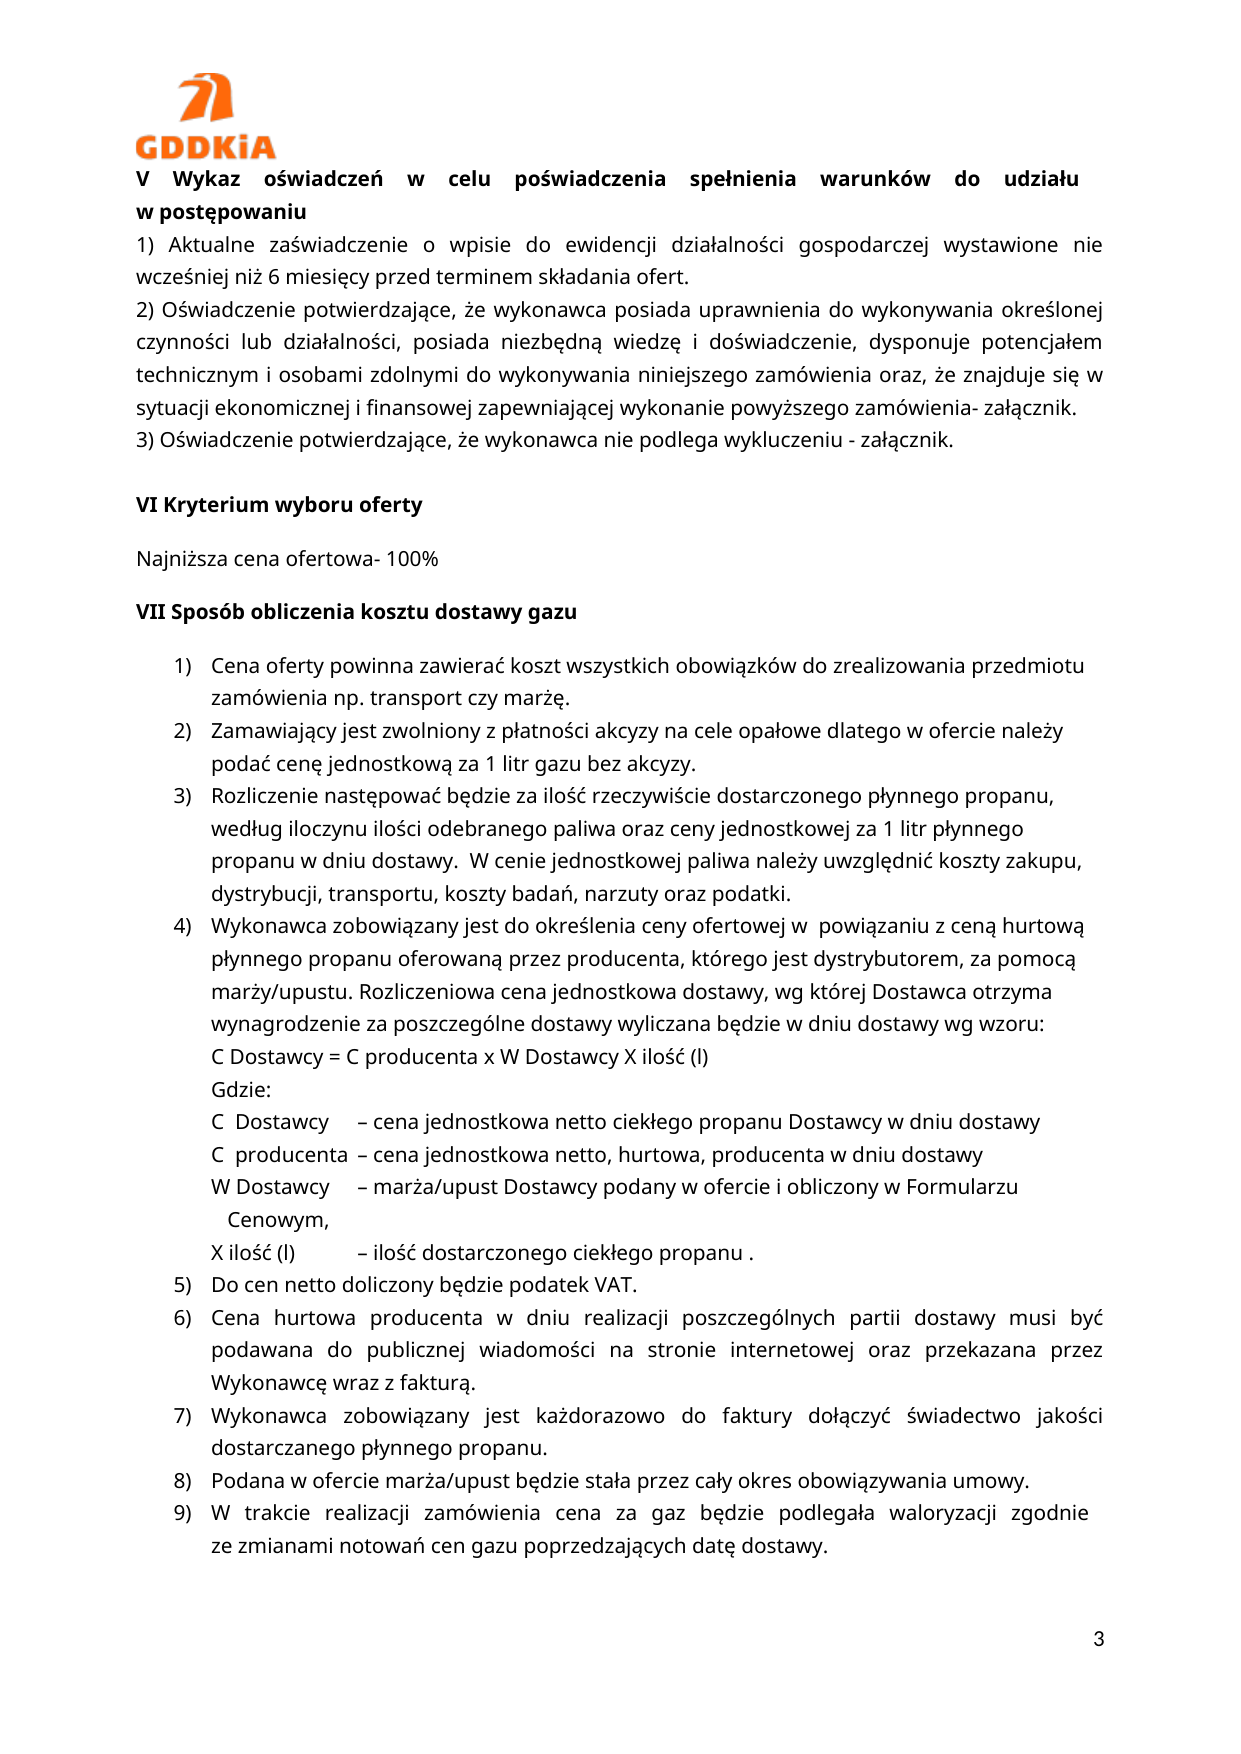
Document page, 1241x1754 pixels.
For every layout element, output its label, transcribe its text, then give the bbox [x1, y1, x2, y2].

text VII Sposób obliczenia kosztu dostawy gazu [136, 597, 1104, 626]
list Cena oferty powinna zawierać koszt wszystkich obowiązków do zrealizowania przedmiotu zamówienia np. transport czy marżę. [173, 651, 1104, 712]
list Cenowym, [211, 1205, 1104, 1233]
list Rozliczenie następować będzie za ilość rzeczywiście dostarczonego płynnego propanu, według iloczynu ilości odebranego paliwa oraz ceny jednostkowej za 1 litr płynnego propanu w dniu dostawy. W cenie jednostkowej paliwa należy uwzględnić koszty zakupu, dystrybucji, transportu, koszty badań, narzuty oraz podatki. [173, 781, 1104, 907]
list C Dostawcy = C producenta x W Dostawcy X ilość (l) [211, 1042, 1104, 1071]
list Do cen netto doliczony będzie podatek VAT. [173, 1270, 1104, 1299]
list Gdzie: [211, 1075, 1104, 1103]
text V Wykaz oświadczeń w celu poświadczenia spełnienia warunków do udziału w postępowaniu [136, 164, 1104, 226]
text 1) Aktualne zaświadczenie o wpisie do ewidencji działalności gospodarczej wystawione nie wcześniej niż 6 miesięcy przed terminem składania ofert. [136, 230, 1104, 291]
text 2) Oświadczenie potwierdzające, że wykonawca posiada uprawnienia do wykonywania określonej czynności lub działalności, posiada niezbędną wiedzę i doświadczenie, dysponuje potencjałem technicznym i osobami zdolnymi do wykonywania niniejszego zamówienia oraz, że znajduje się w sytuacji ekonomicznej i finansowej zapewniającej wykonanie powyższego zamówienia- załącznik. [136, 295, 1104, 421]
list Zamawiający jest zwolniony z płatności akcyzy na cele opałowe dlatego w ofercie należy podać cenę jednostkową za 1 litr gazu bez akcyzy. [173, 716, 1104, 777]
list Podana w ofercie marża/upust będzie stała przez cały okres obowiązywania umowy. [173, 1466, 1104, 1494]
list W Dostawcy – marża/upust Dostawcy podany w ofercie i obliczony w Formularzu [211, 1172, 1104, 1201]
list Cena hurtowa producenta w dniu realizacji poszczególnych partii dostawy musi być podawana do publicznej wiadomości na stronie internetowej oraz przekazana przez Wykonawcę wraz z fakturą. [173, 1303, 1104, 1397]
text VI Kryterium wyboru oferty [136, 491, 1104, 519]
list Wykonawca zobowiązany jest do określenia ceny ofertowej w powiązaniu z ceną hurtową płynnego propanu oferowaną przez producenta, którego jest dystrybutorem, za pomocą marży/upustu. Rozliczeniowa cena jednostkowa dostawy, wg której Dostawca otrzyma wynagrodzenie za poszczególne dostawy wyliczana będzie w dniu dostawy wg wzoru: [173, 912, 1104, 1038]
list C producenta – cena jednostkowa netto, hurtowa, producenta w dniu dostawy [211, 1140, 1104, 1168]
list X ilość (l) – ilość dostarczonego ciekłego propanu . [211, 1238, 1104, 1266]
text 3) Oświadczenie potwierdzające, że wykonawca nie podlega wykluczeniu - załącznik. [136, 425, 1104, 454]
picture [135, 73, 280, 165]
list C Dostawcy – cena jednostkowa netto ciekłego propanu Dostawcy w dniu dostawy [211, 1107, 1104, 1136]
list W trakcie realizacji zamówienia cena za gaz będzie podlegała waloryzacji zgodnie ze zmianami notowań cen gazu poprzedzających datę dostawy. [173, 1498, 1104, 1559]
list Wykonawca zobowiązany jest każdorazowo do faktury dołączyć świadectwo jakości dostarczanego płynnego propanu. [173, 1401, 1104, 1462]
text Najniższa cena ofertowa- 100% [136, 544, 1104, 572]
